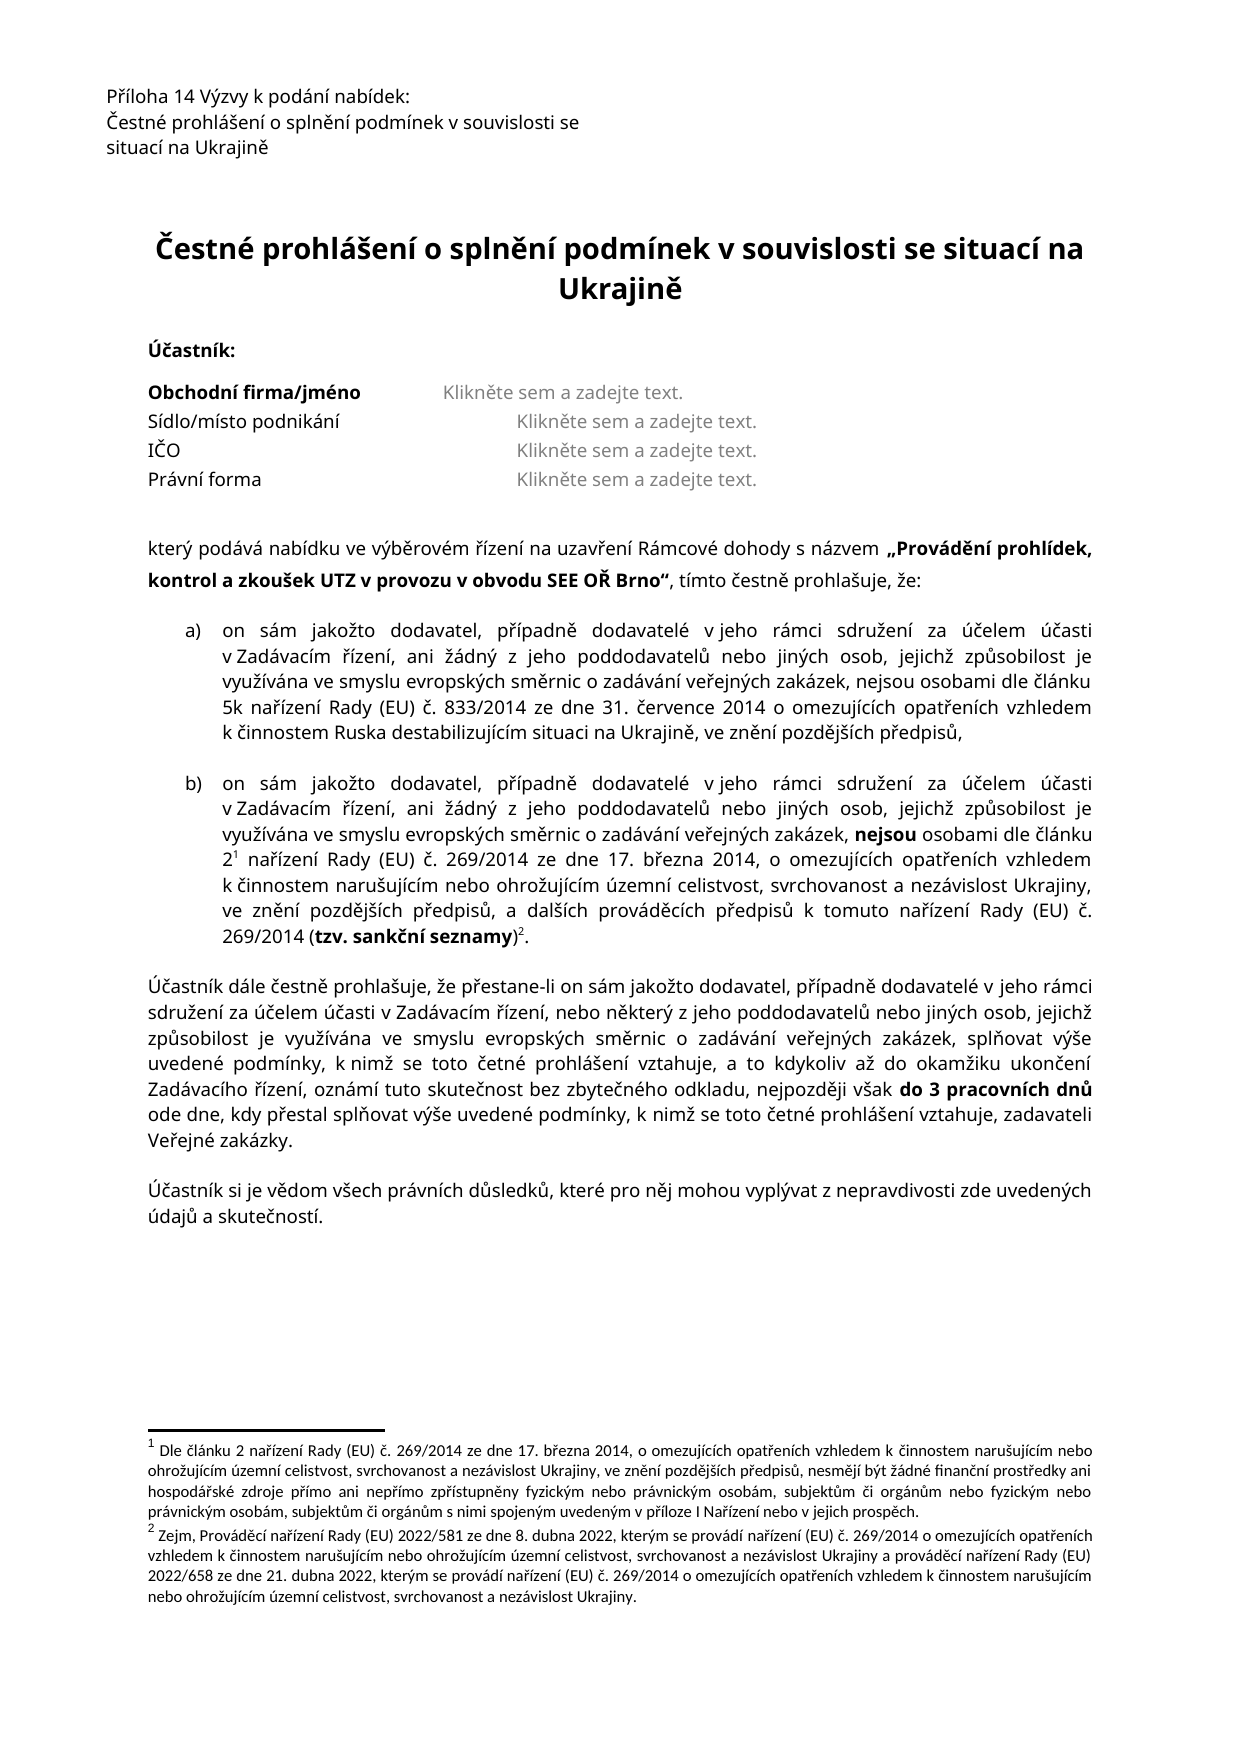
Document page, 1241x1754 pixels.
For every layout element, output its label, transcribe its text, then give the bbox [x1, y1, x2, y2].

list on sám jakožto dodavatel, případně dodavatelé v jeho rámci sdružení za účelem účasti v Zadávacím řízení, ani žádný z jeho poddodavatelů nebo jiných osob, jejichž způsobilost je využívána ve smyslu evropských směrnic o zadávání veřejných zakázek, nejsou osobami dle článku 2 nařízení Rady (EU) č. 269/2014 ze dne 17. března 2014, o omezujících opatřeních vzhledem k činnostem narušujícím nebo ohrožujícím územní celistvost, svrchovanost a nezávislost Ukrajiny, ve znění pozdějších předpisů, a dalších prováděcích předpisů k tomuto nařízení Rady (EU) č. 269/2014 (tzv. sankční seznamy). [185, 770, 1093, 949]
text Sídlo/místo podnikání [148, 405, 1093, 434]
text Účastník dále čestně prohlašuje, že přestane-li on sám jakožto dodavatel, případně dodavatelé v jeho rámci sdružení za účelem účasti v Zadávacím řízení, nebo některý z jeho poddodavatelů nebo jiných osob, jejichž způsobilost je využívána ve smyslu evropských směrnic o zadávání veřejných zakázek, splňovat výše uvedené podmínky, k nimž se toto četné prohlášení vztahuje, a to kdykoliv až do okamžiku ukončení Zadávacího řízení, oznámí tuto skutečnost bez zbytečného odkladu, nejpozději však do 3 pracovních dnů ode dne, kdy přestal splňovat výše uvedené podmínky, k nimž se toto četné prohlášení vztahuje, zadavateli Veřejné zakázky. [148, 974, 1093, 1152]
text Obchodní firma/jméno [148, 376, 1093, 405]
text IČO [148, 434, 1093, 463]
text Účastník si je vědom všech právních důsledků, které pro něj mohou vyplývat z nepravdivosti zde uvedených údajů a skutečností. [148, 1177, 1093, 1228]
list on sám jakožto dodavatel, případně dodavatelé v jeho rámci sdružení za účelem účasti v Zadávacím řízení, ani žádný z jeho poddodavatelů nebo jiných osob, jejichž způsobilost je využívána ve smyslu evropských směrnic o zadávání veřejných zakázek, nejsou osobami dle článku 5k nařízení Rady (EU) č. 833/2014 ze dne 31. července 2014 o omezujících opatřeních vzhledem k činnostem Ruska destabilizujícím situaci na Ukrajině, ve znění pozdějších předpisů, [185, 617, 1093, 745]
text Právní forma [148, 463, 1093, 492]
text který podává nabídku ve výběrovém řízení na uzavření Rámcové dohody s názvem „Provádění prohlídek, kontrol a zkoušek UTZ v provozu v obvodu SEE OŘ Brno“, tímto čestně prohlašuje, že: [148, 530, 1093, 592]
text Účastník: [148, 333, 1093, 364]
title Čestné prohlášení o splnění podmínek v souvislosti se situací na Ukrajině [148, 228, 1093, 308]
